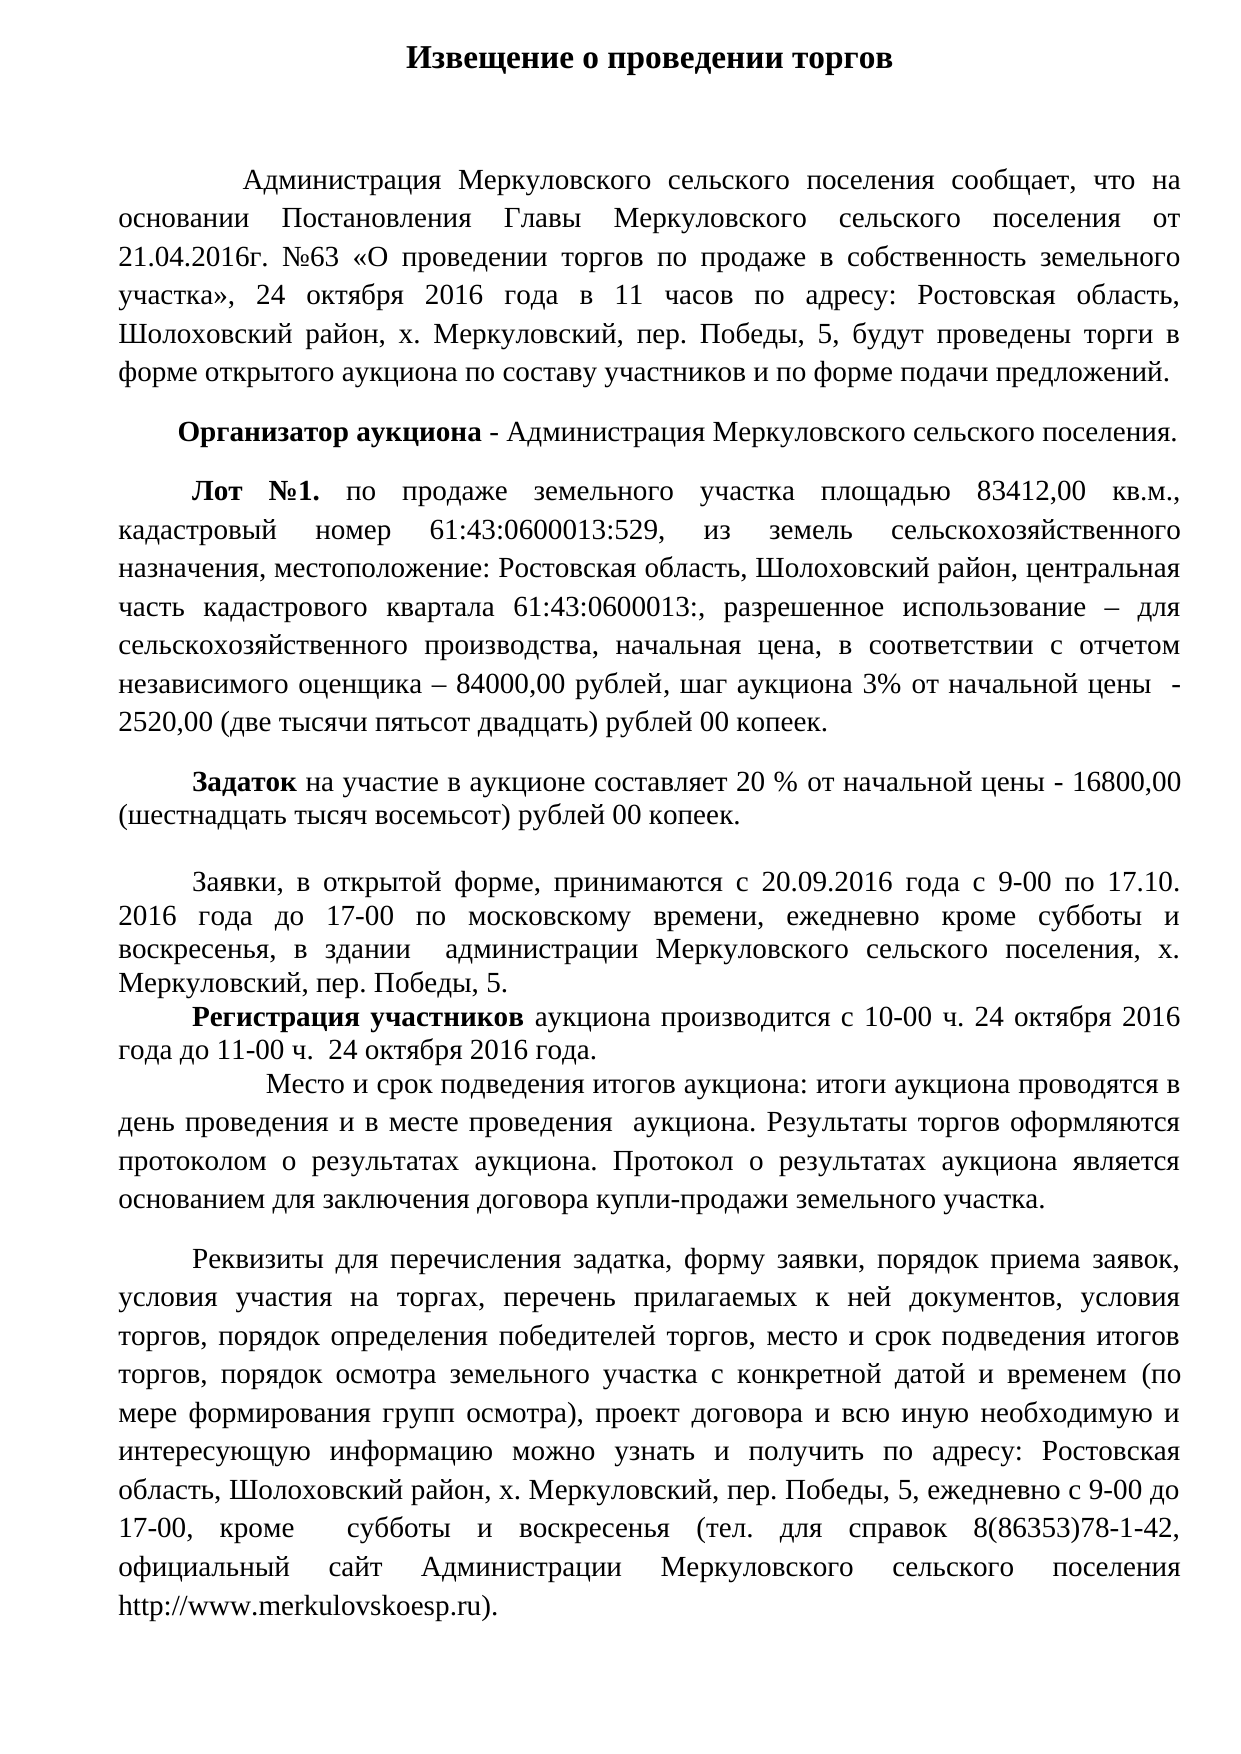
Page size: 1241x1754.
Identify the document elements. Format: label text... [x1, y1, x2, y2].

text Извещение о проведении торгов [118, 37, 1181, 76]
text Организатор аукциона - Администрация Меркуловского сельского поселения. [118, 414, 1181, 447]
text Задаток на участие в аукционе составляет 20 % от начальной цены - 16800,00 (шестнадцать тысяч восемьсот) рублей 00 копеек. [118, 764, 1181, 831]
text Регистрация участников аукциона производится с 10-00 ч. 24 октября 2016 года до 11-00 ч. 24 октября 2016 года. [118, 999, 1181, 1066]
text Место и срок подведения итогов аукциона: итоги аукциона проводятся в день проведения и в месте проведения аукциона. Результаты торгов оформляются протоколом о результатах аукциона. Протокол о результатах аукциона является основанием для заключения договора купли-продажи земельного участка. [118, 1066, 1181, 1215]
text Лот №1. по продаже земельного участка площадью 83412,00 кв.м., кадастровый номер 61:43:0600013:529, из земель сельскохозяйственного назначения, местоположение: Ростовская область, Шолоховский район, центральная часть кадастрового квартала 61:43:0600013:, разрешенное использование – для сельскохозяйственного производства, начальная цена, в соответствии с отчетом независимого оценщика – 84000,00 рублей, шаг аукциона 3% от начальной цены - 2520,00 (две тысячи пятьсот двадцать) рублей 00 копеек. [118, 473, 1181, 738]
text Администрация Меркуловского сельского поселения сообщает, что на основании Постановления Главы Меркуловского сельского поселения от 21.04.2016г. №63 «О проведении торгов по продаже в собственность земельного участка», 24 октября 2016 года в 11 часов по адресу: Ростовская область, Шолоховский район, х. Меркуловский, пер. Победы, 5, будут проведены торги в форме открытого аукциона по составу участников и по форме подачи предложений. [118, 162, 1181, 388]
text Реквизиты для перечисления задатка, форму заявки, порядок приема заявок, условия участия на торгах, перечень прилагаемых к ней документов, условия торгов, порядок определения победителей торгов, место и срок подведения итогов торгов, порядок осмотра земельного участка с конкретной датой и временем (по мере формирования групп осмотра), проект договора и всю иную необходимую и интересующую информацию можно узнать и получить по адресу: Ростовская область, Шолоховский район, х. Меркуловский, пер. Победы, 5, ежедневно с 9-00 до 17-00, кроме субботы и воскресенья (тел. для справок 8(86353)78-1-42, официальный сайт Администрации Меркуловского сельского поселения http://www.merkulovskoesp.ru). [118, 1241, 1181, 1621]
text Заявки, в открытой форме, принимаются с 20.09.2016 года с 9-00 по 17.10. 2016 года до 17-00 по московскому времени, ежедневно кроме субботы и воскресенья, в здании администрации Меркуловского сельского поселения, х. Меркуловский, пер. Победы, 5. [118, 864, 1181, 999]
